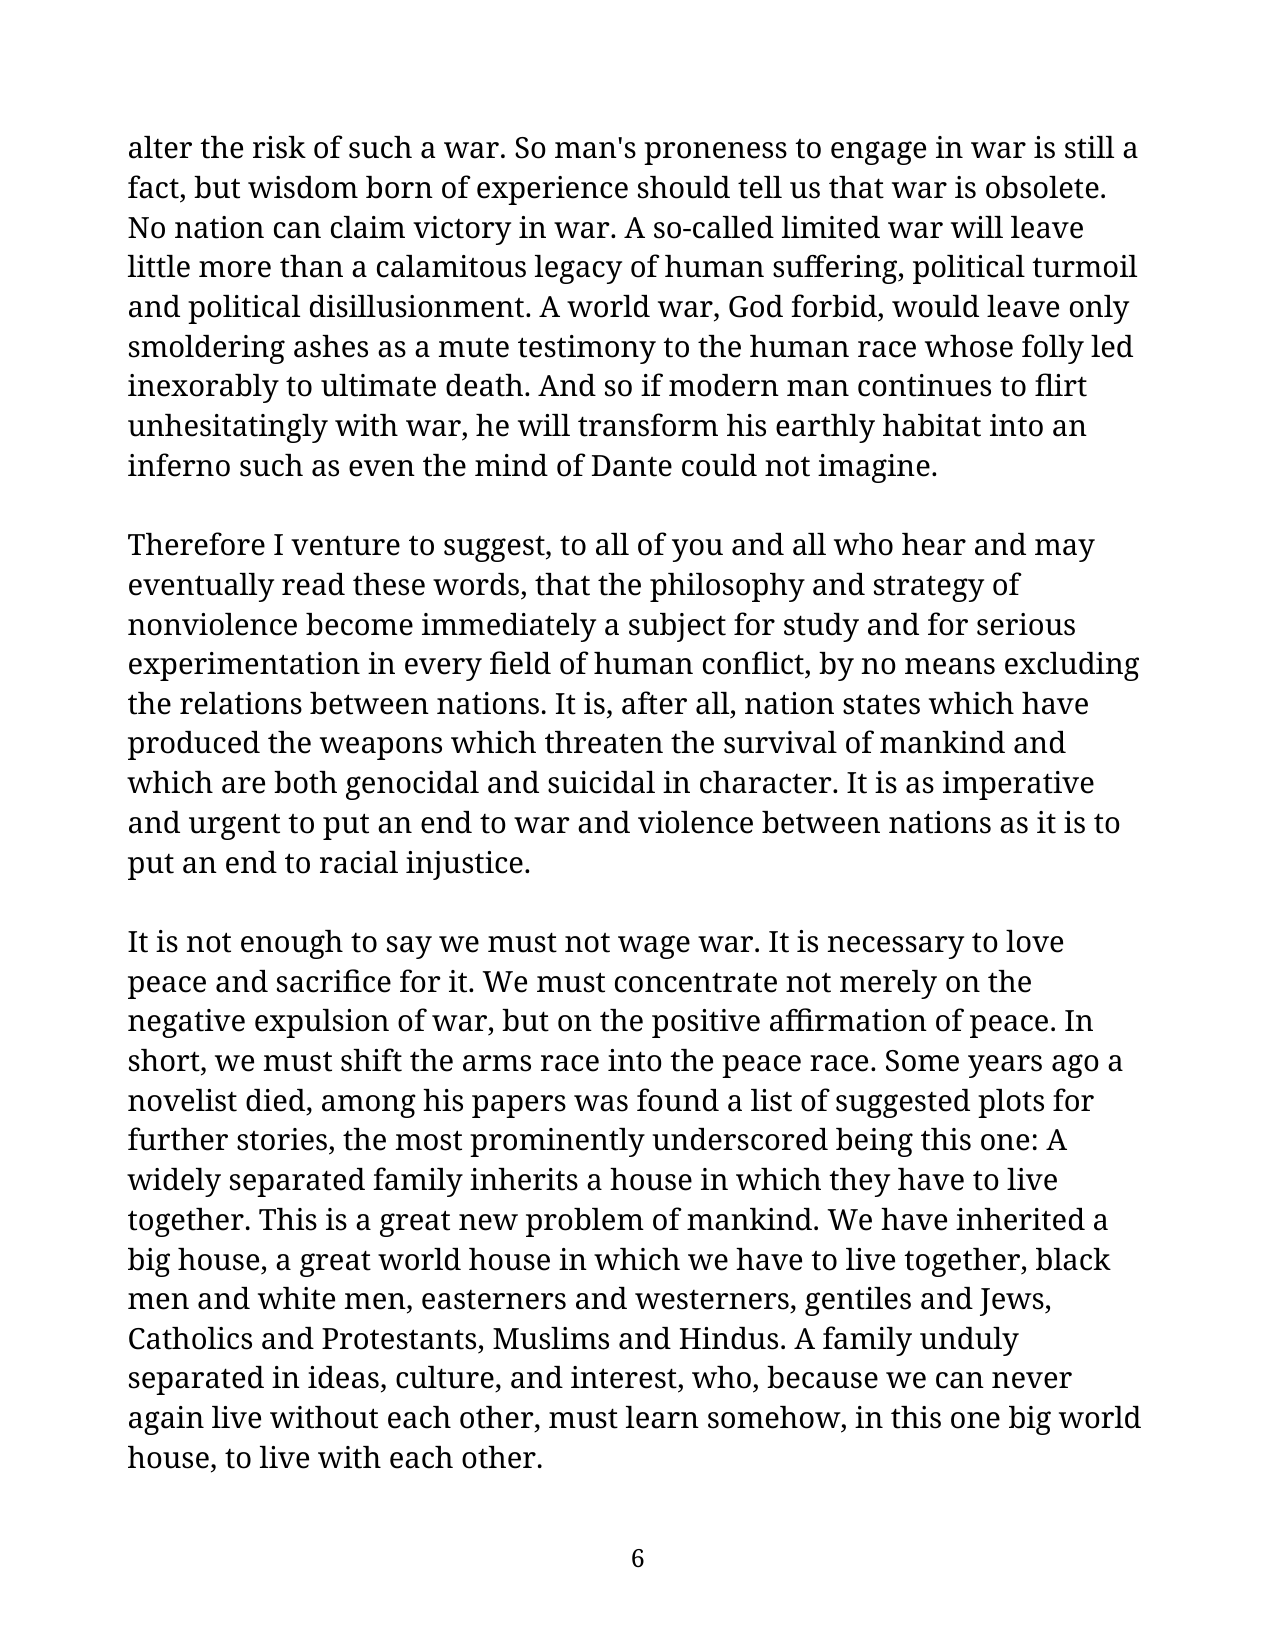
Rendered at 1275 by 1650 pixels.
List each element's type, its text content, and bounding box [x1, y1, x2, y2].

text It is not enough to say we must not wage war. It is necessary to love peace and sacrifice for it. We must concentrate not merely on the negative expulsion of war, but on the positive affirmation of peace. In short, we must shift the arms race into the peace race. Some years ago a novelist died, among his papers was found a list of suggested plots for further stories, the most prominently underscored being this one: A widely separated family inherits a house in which they have to live together. This is a great new problem of mankind. We have inherited a big house, a great world house in which we have to live together, black men and white men, easterners and westerners, gentiles and Jews, Catholics and Protestants, Muslims and Hindus. A family unduly separated in ideas, culture, and interest, who, because we can never again live without each other, must learn somehow, in this one big world house, to live with each other. [127, 921, 1147, 1477]
text Therefore I venture to suggest, to all of you and all who hear and may eventually read these words, that the philosophy and strategy of nonviolence become immediately a subject for study and for serious experimentation in every field of human conflict, by no means excluding the relations between nations. It is, after all, nation states which have produced the weapons which threaten the survival of mankind and which are both genocidal and suicidal in character. It is as imperative and urgent to put an end to war and violence between nations as it is to put an end to racial injustice. [127, 524, 1147, 882]
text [127, 127, 1147, 485]
